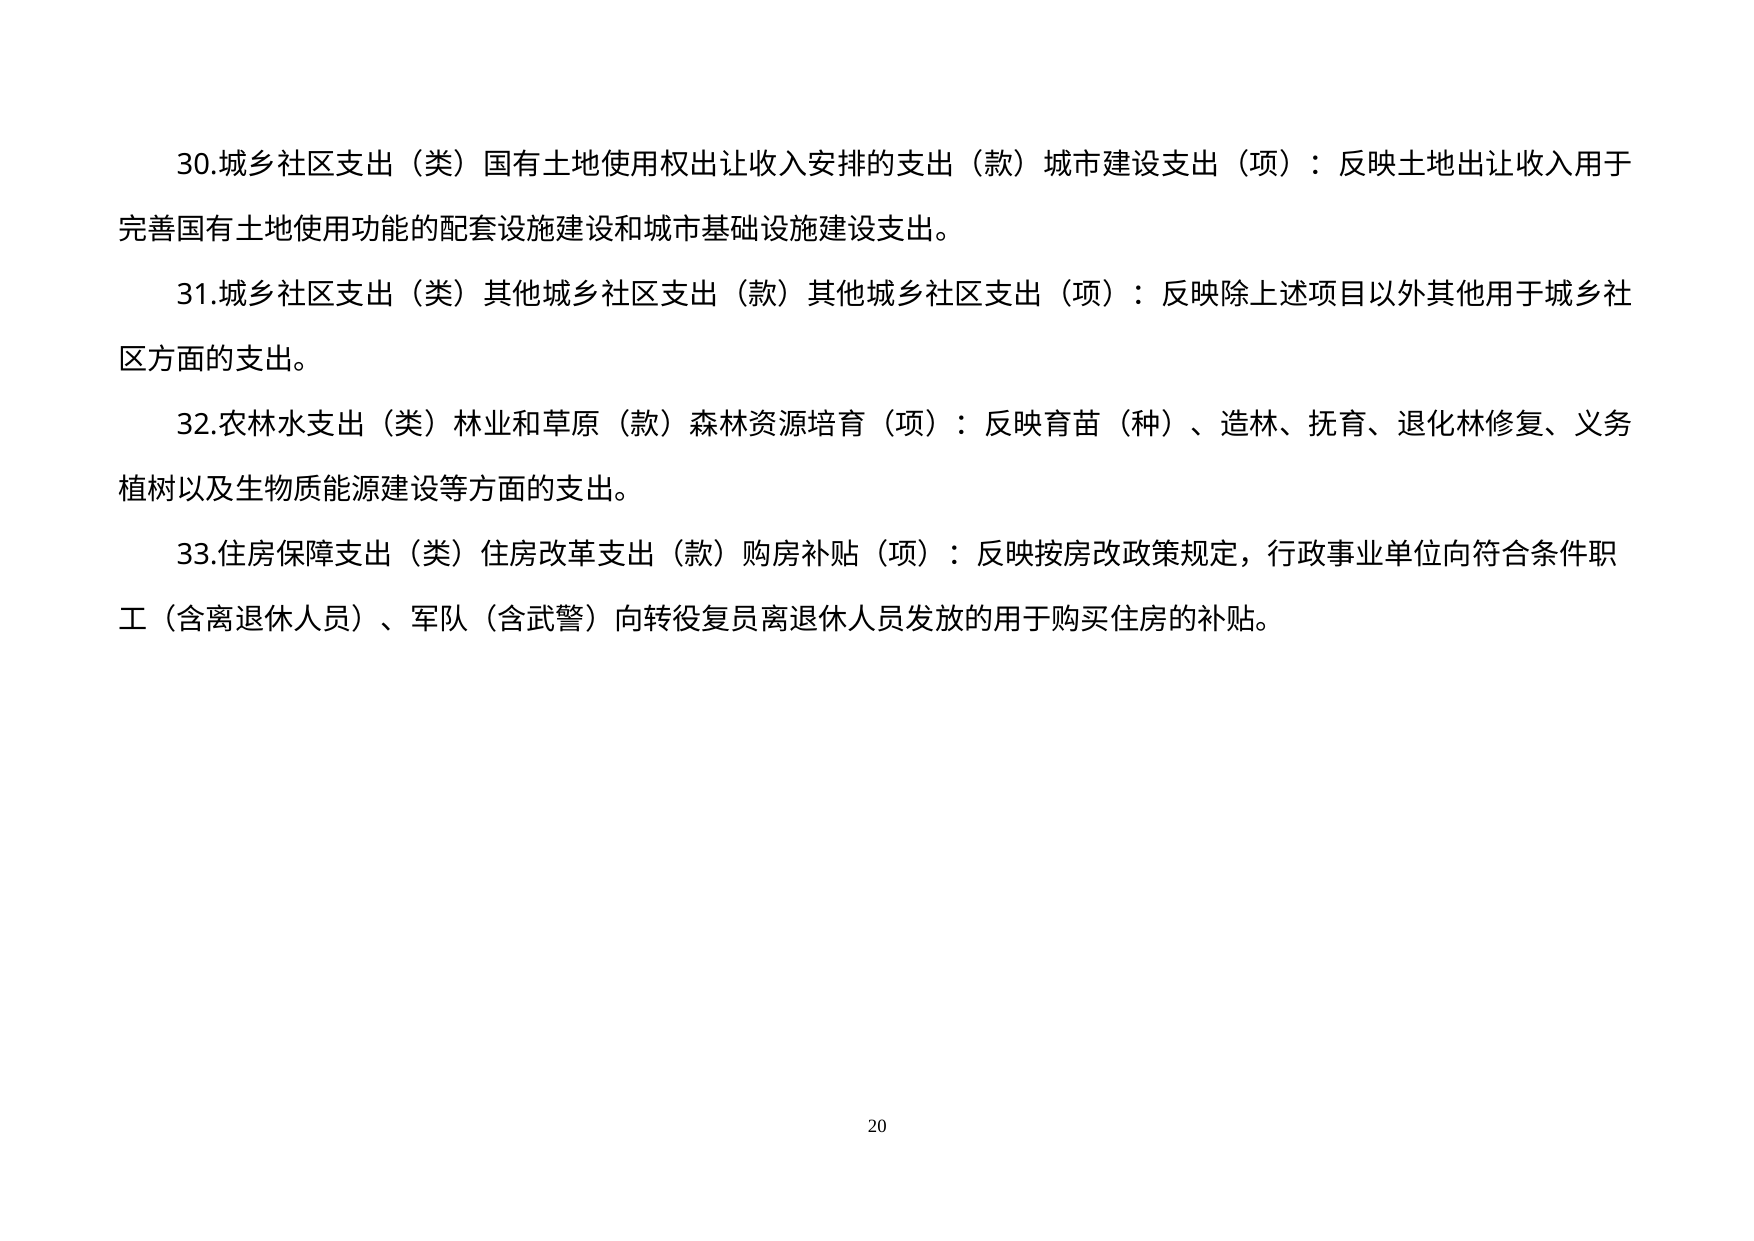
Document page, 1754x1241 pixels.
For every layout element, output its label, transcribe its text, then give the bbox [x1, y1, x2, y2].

text 31.城乡社区支出（类）其他城乡社区支出（款）其他城乡社区支出（项）：反映除上述项目以外其他用于城乡社区方面的支出。 [118, 259, 1636, 389]
text 32.农林水支出（类）林业和草原（款）森林资源培育（项）：反映育苗（种）、造林、抚育、退化林修复、义务植树以及生物质能源建设等方面的支出。 [118, 389, 1636, 519]
text 33.住房保障支出（类）住房改革支出（款）购房补贴（项）：反映按房改政策规定，行政事业单位向符合条件职工（含离退休人员）、军队（含武警）向转役复员离退休人员发放的用于购买住房的补贴。 [118, 519, 1636, 649]
text 30.城乡社区支出（类）国有土地使用权出让收入安排的支出（款）城市建设支出（项）：反映土地出让收入用于完善国有土地使用功能的配套设施建设和城市基础设施建设支出。 [118, 129, 1636, 259]
